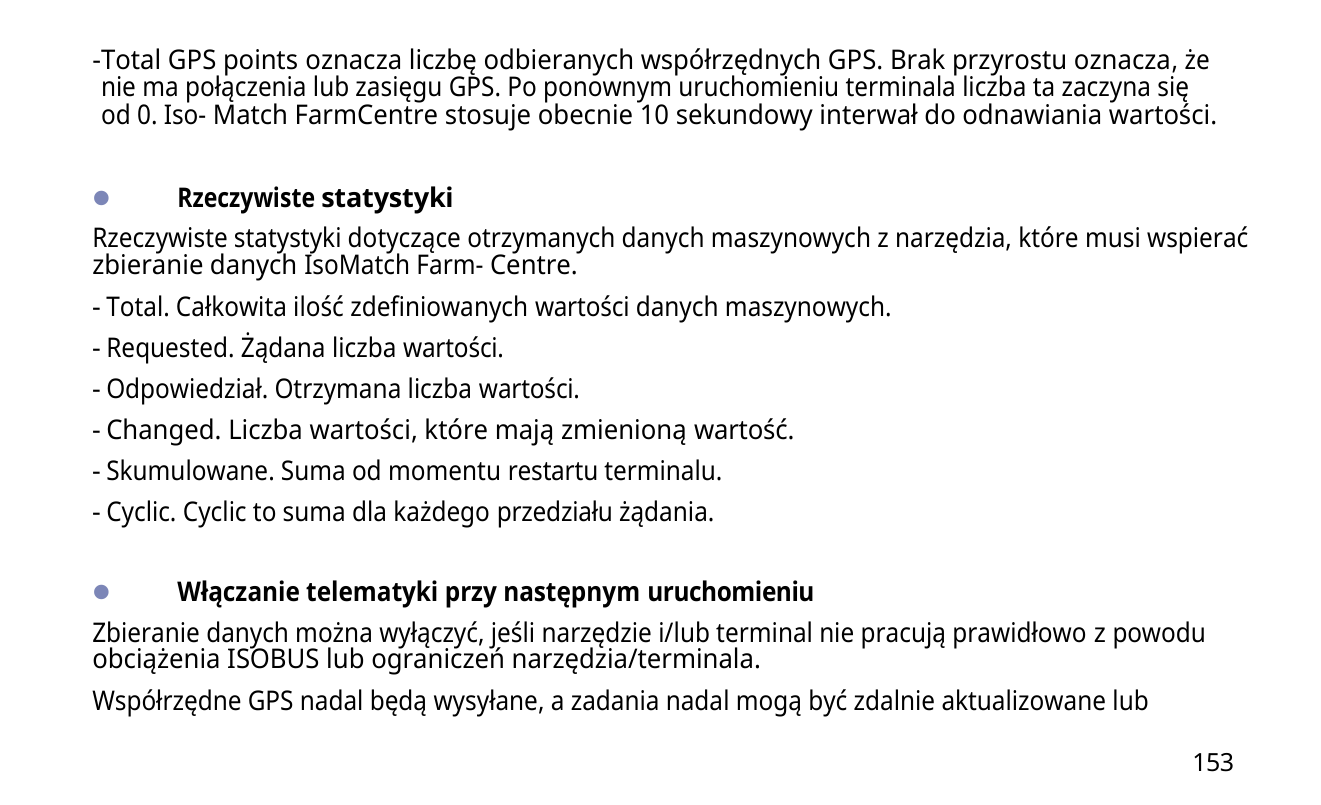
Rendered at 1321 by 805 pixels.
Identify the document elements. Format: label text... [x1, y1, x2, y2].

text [92, 687, 1258, 716]
text Rzeczywiste statystyki dotyczące otrzymanych danych maszynowych z narzędzia, które musi wspierać zbieranie danych IsoMatch Farm- Centre. [92, 225, 1258, 282]
text Zbieranie danych można wyłączyć, jeśli narzędzie i/lub terminal nie pracują prawidłowo z powodu obciążenia ISOBUS lub ograniczeń narzędzia/terminala. [92, 619, 1232, 677]
list Total GPS points oznacza liczbę odbieranych współrzędnych GPS. Brak przyrostu oznacza, że nie ma połączenia lub zasięgu GPS. Po ponownym uruchomieniu terminala liczba ta zaczyna się od 0. Iso- Match FarmCentre stosuje obecnie 10 sekundowy interwał do odnawiania wartości. [92, 46, 1223, 133]
list Requested. Żądana liczba wartości. [92, 329, 1258, 366]
list Total. Całkowita ilość zdefiniowanych wartości danych maszynowych. [92, 288, 1258, 325]
list Skumulowane. Suma od momentu restartu terminalu. [92, 451, 1258, 488]
subtitle Włączanie telematyki przy następnym uruchomieniu [92, 573, 1258, 610]
subtitle Rzeczywiste statystyki [92, 178, 1258, 215]
list Cyclic. Cyclic to suma dla każdego przedziału żądania. [92, 492, 1258, 529]
list Odpowiedział. Otrzymana liczba wartości. [92, 369, 1258, 406]
list Changed. Liczba wartości, które mają zmienioną wartość. [92, 410, 1258, 447]
